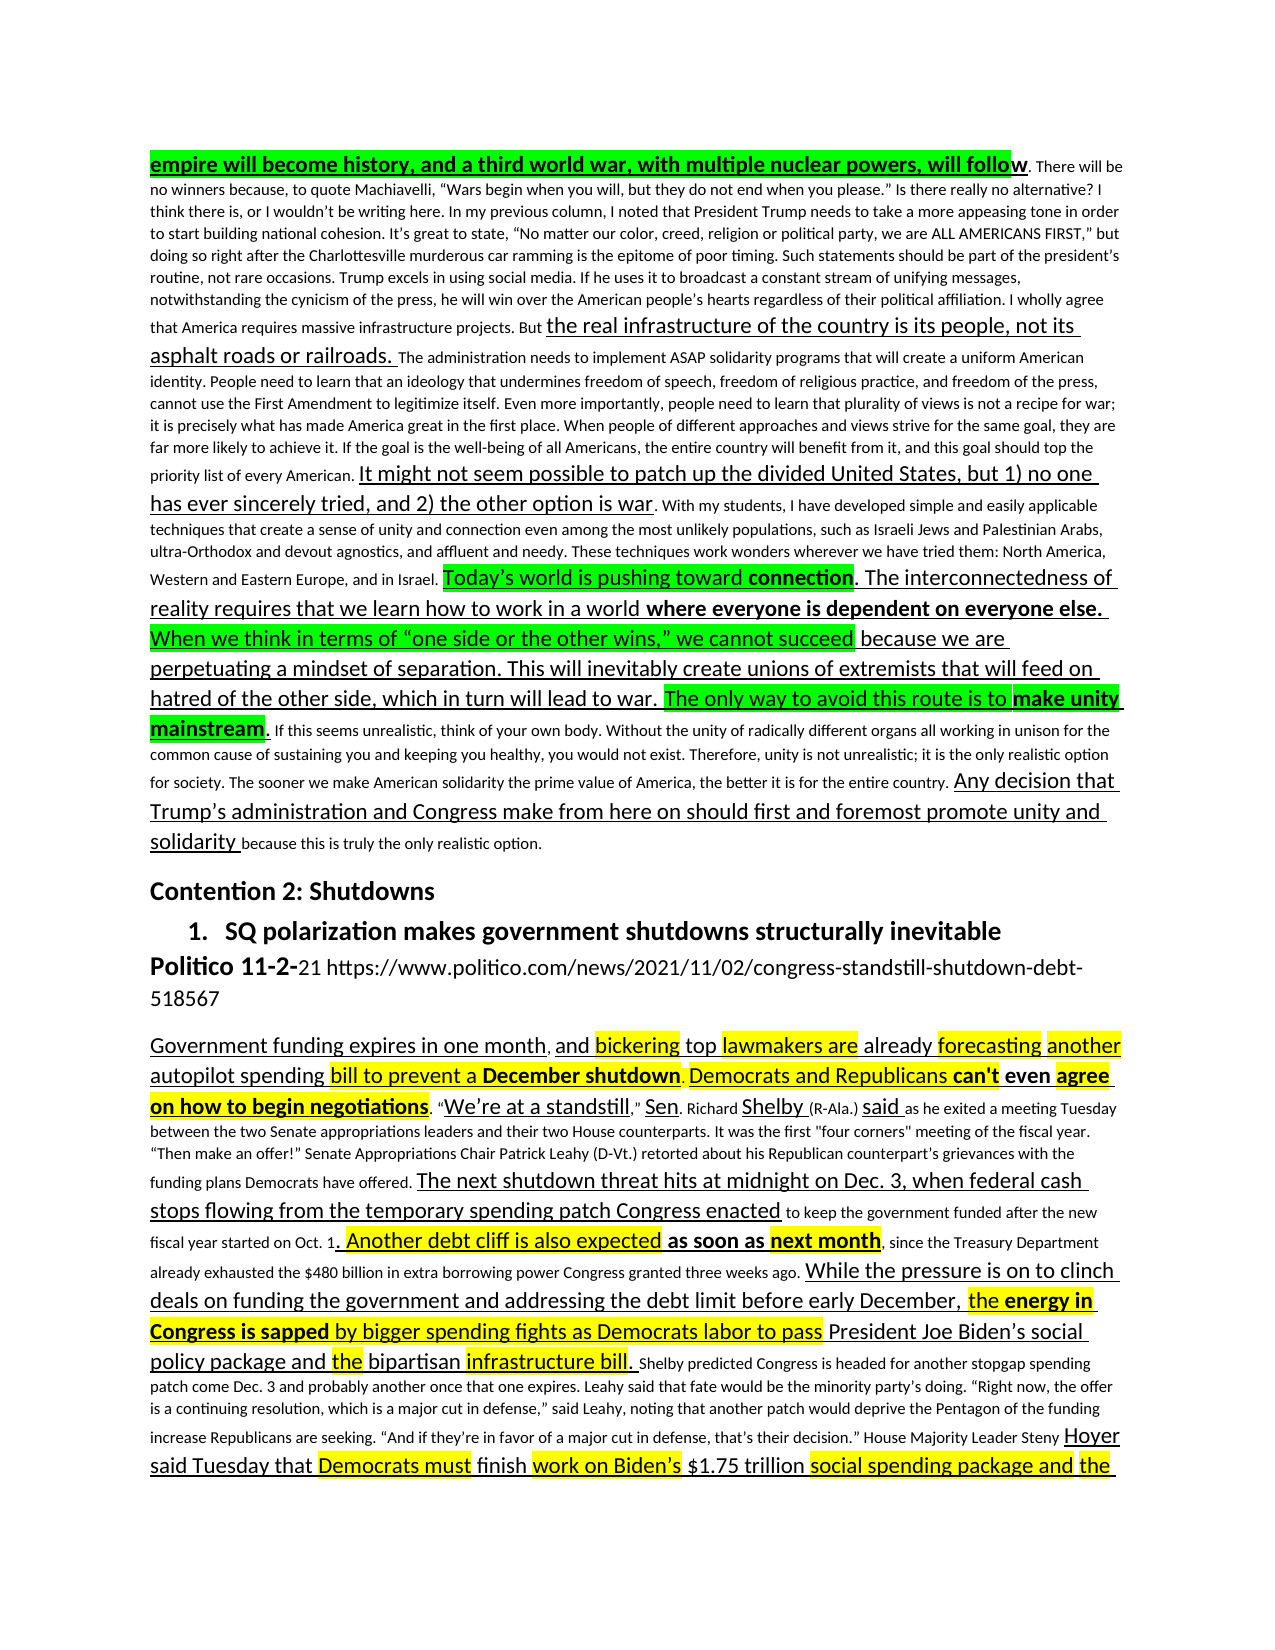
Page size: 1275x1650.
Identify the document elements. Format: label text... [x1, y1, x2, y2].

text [150, 1031, 1125, 1479]
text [150, 150, 1125, 855]
subtitle Contention 2: Shutdowns [150, 874, 1125, 907]
subtitle SQ polarization makes government shutdowns structurally inevitable [187, 914, 1125, 947]
text Politico 11-2-21 https://www.politico.com/news/2021/11/02/congress-standstill-shutdown-debt-518567 [150, 949, 1125, 1013]
